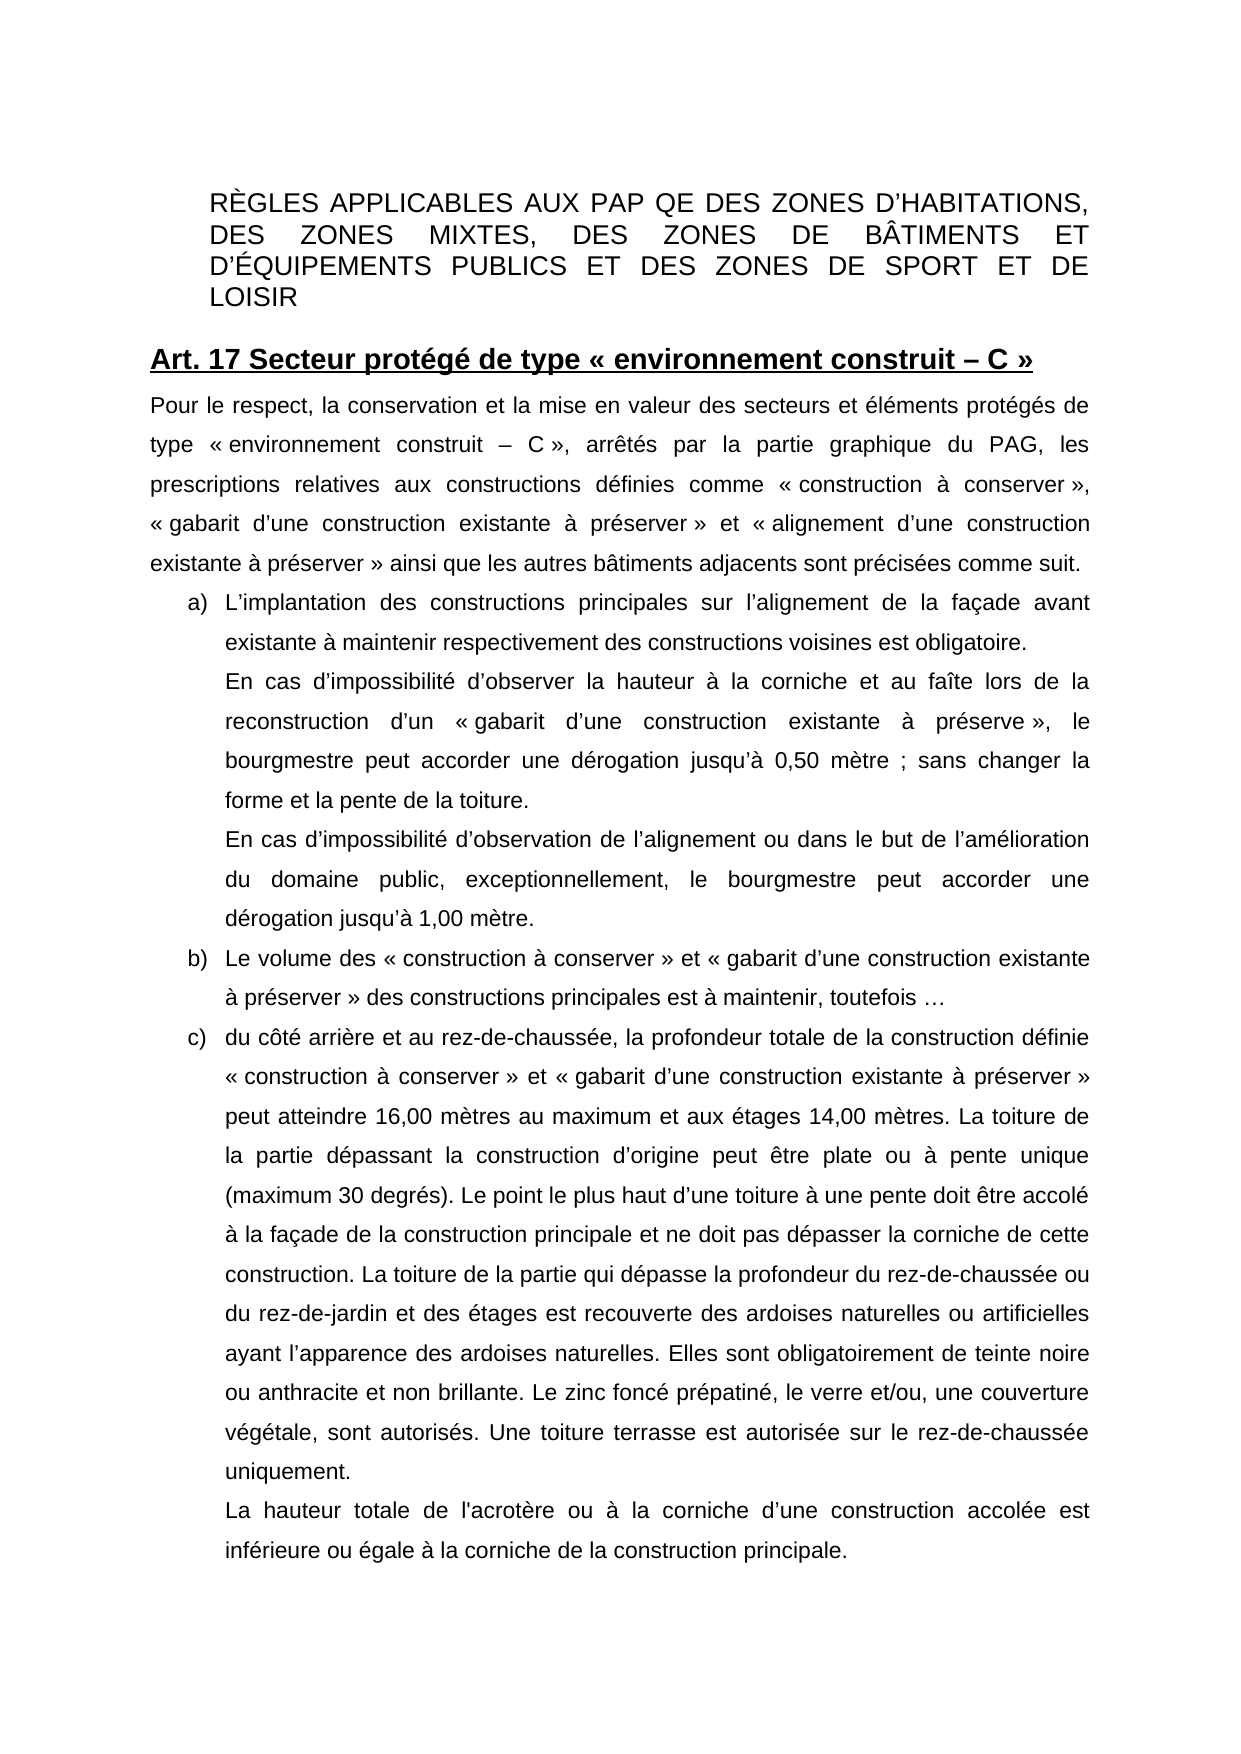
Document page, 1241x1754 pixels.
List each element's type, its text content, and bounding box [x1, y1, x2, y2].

text En cas d’impossibilité d’observation de l’alignement ou dans le but de l’amélioration du domaine public, exceptionnellement, le bourgmestre peut accorder une dérogation jusqu’à 1,00 mètre. [225, 826, 1090, 932]
text En cas d’impossibilité d’observer la hauteur à la corniche et au faîte lors de la reconstruction d’un « gabarit d’une construction existante à préserve », le bourgmestre peut accorder une dérogation jusqu’à 0,50 mètre ; sans changer la forme et la pente de la toiture. [225, 668, 1090, 813]
list Le volume des « construction à conserver » et « gabarit d’une construction existante à préserver » des constructions principales est à maintenir, toutefois … [187, 945, 1090, 1011]
list L’implantation des constructions principales sur l’alignement de la façade avant existante à maintenir respectivement des constructions voisines est obligatoire. [187, 589, 1090, 655]
list du côté arrière et au rez-de-chaussée, la profondeur totale de la construction définie « construction à conserver » et « gabarit d’une construction existante à préserver » peut atteindre 16,00 mètres au maximum et aux étages 14,00 mètres. La toiture de la partie dépassant la construction d’origine peut être plate ou à pente unique (maximum 30 degrés). Le point le plus haut d’une toiture à une pente doit être accolé à la façade de la construction principale et ne doit pas dépasser la corniche de cette construction. La toiture de la partie qui dépasse la profondeur du rez-de-chaussée ou du rez-de-jardin et des étages est recouverte des ardoises naturelles ou artificielles ayant l’apparence des ardoises naturelles. Elles sont obligatoirement de teinte noire ou anthracite et non brillante. Le zinc foncé prépatiné, le verre et/ou, une couverture végétale, sont autorisés. Une toiture terrasse est autorisée sur le rez-de-chaussée uniquement. [187, 1024, 1090, 1484]
text Pour le respect, la conservation et la mise en valeur des secteurs et éléments protégés de type « environnement construit – C », arrêtés par la partie graphique du PAG, les prescriptions relatives aux constructions définies comme « construction à conserver », « gabarit d’une construction existante à préserver » et « alignement d’une construction existante à préserver » ainsi que les autres bâtiments adjacents sont précisées comme suit. [150, 392, 1090, 576]
text La hauteur totale de l'acrotère ou à la corniche d’une construction accolée est inférieure ou égale à la corniche de la construction principale. [225, 1497, 1090, 1563]
title Règles applicables aux PAP QE des zones d’habitations, des zones mixtes, des zones de bâtiments et d’équipements publics et des zones de sport et de loisir [209, 187, 1090, 312]
subtitle Art. 17 Secteur protégé de type « environnement construit – C » [150, 342, 1090, 375]
